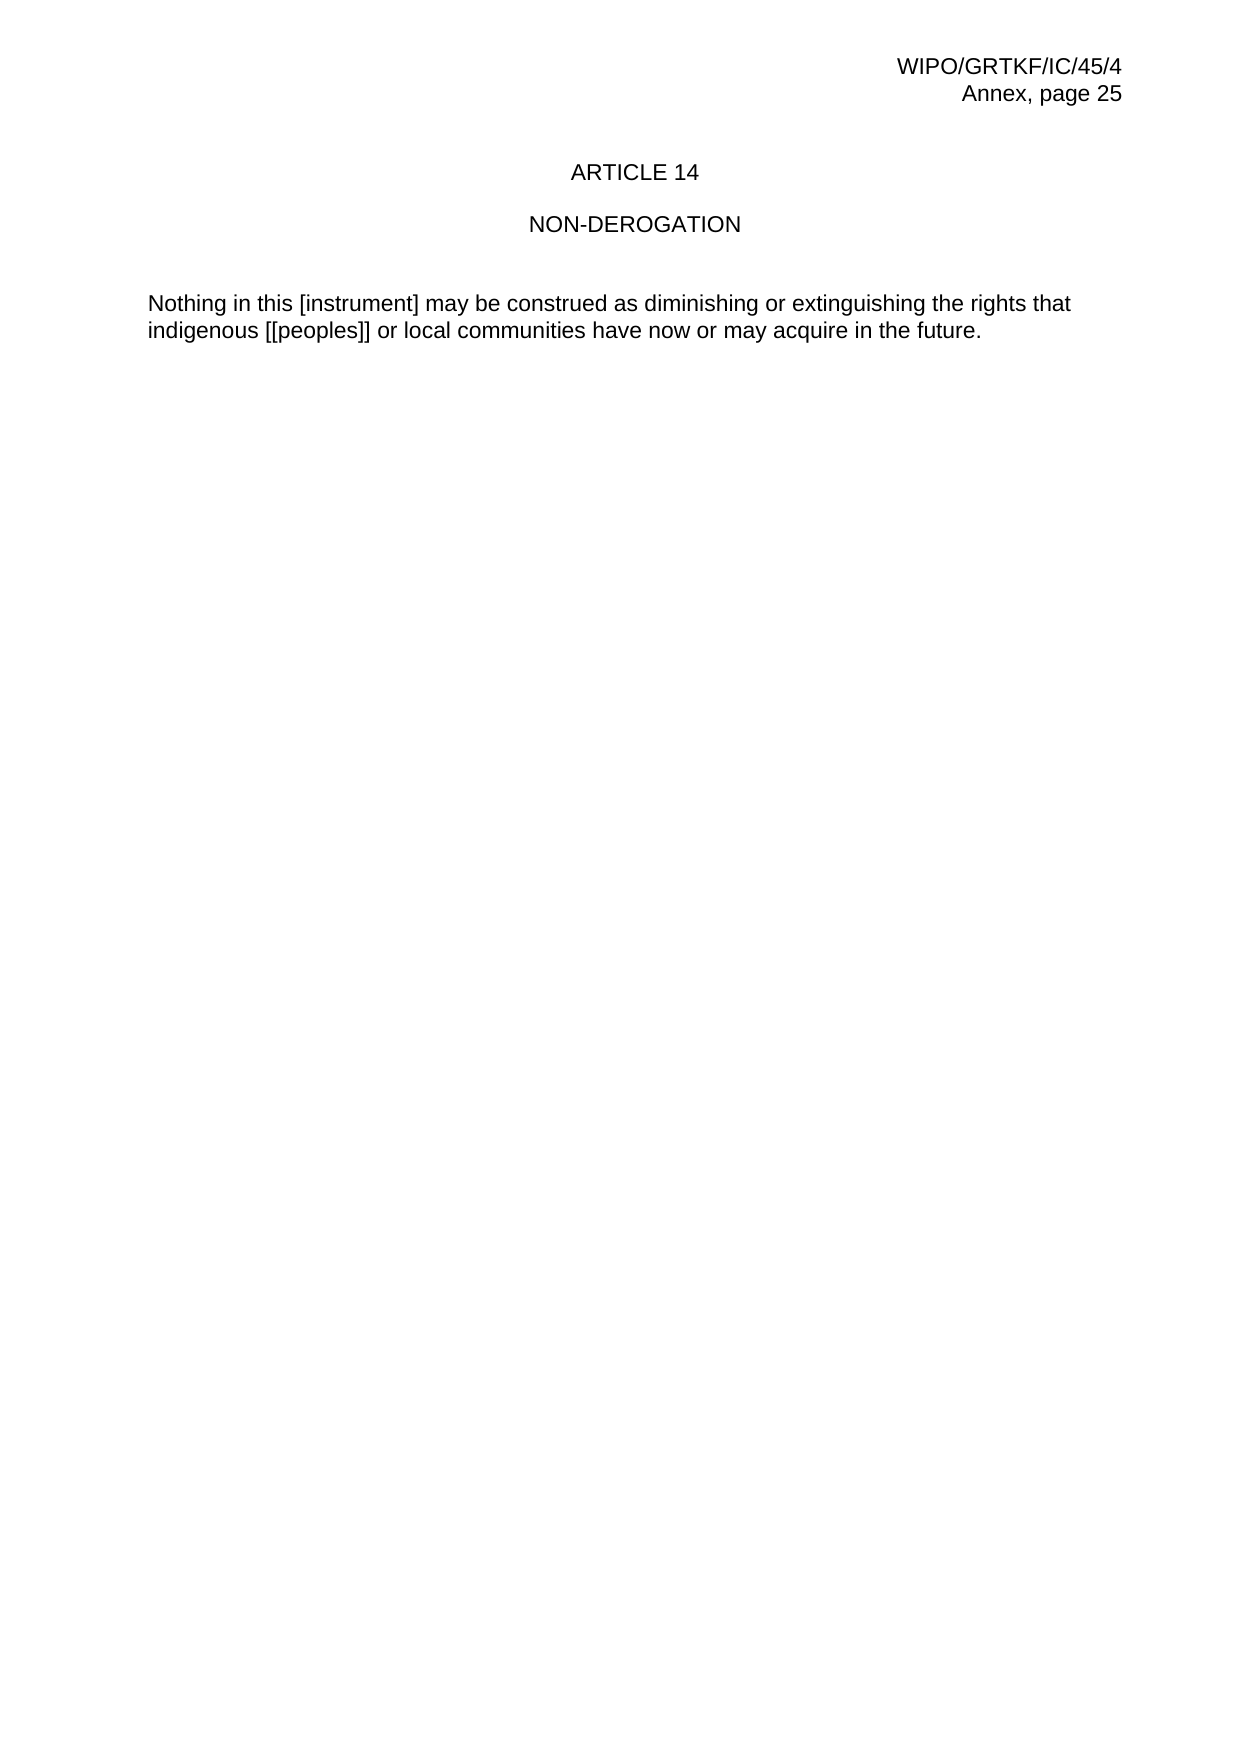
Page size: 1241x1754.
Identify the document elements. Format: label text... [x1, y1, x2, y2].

text Nothing in this [instrument] may be construed as diminishing or extinguishing the rights that indigenous [[peoples]] or local communities have now or may acquire in the future. [148, 290, 1122, 343]
text ARTICLE 14 [148, 158, 1122, 185]
text NON-DEROGATION [148, 211, 1122, 238]
